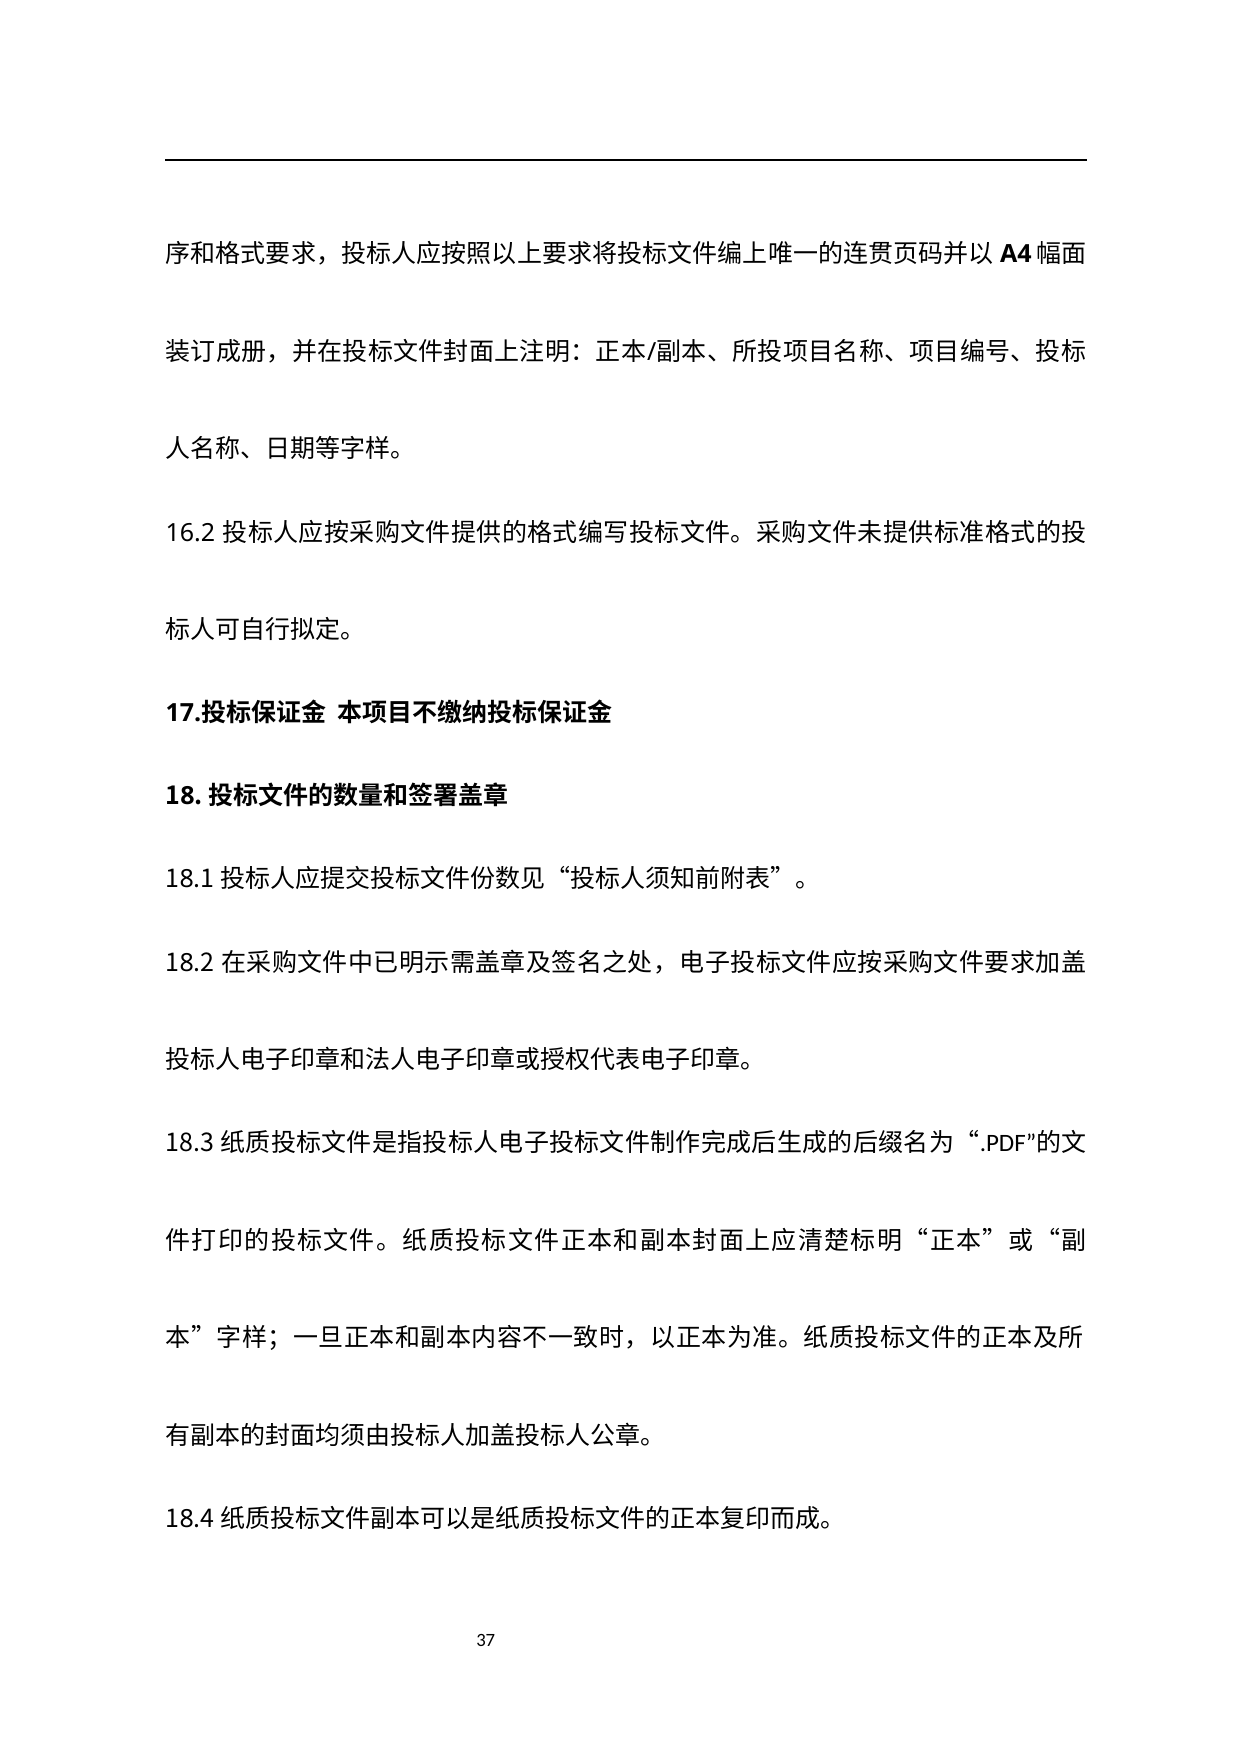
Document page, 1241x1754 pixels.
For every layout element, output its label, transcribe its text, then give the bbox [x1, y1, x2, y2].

text 18.2 在采购文件中已明示需盖章及签名之处，电子投标文件应按采购文件要求加盖投标人电子印章和法人电子印章或授权代表电子印章。 [165, 928, 1087, 1090]
text 17.投标保证金 本项目不缴纳投标保证金 [165, 678, 1087, 743]
text 18.1 投标人应提交投标文件份数见“投标人须知前附表”。 [165, 844, 1087, 909]
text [165, 219, 1087, 479]
text 16.2 投标人应按采购文件提供的格式编写投标文件。采购文件未提供标准格式的投标人可自行拟定。 [165, 498, 1087, 660]
text 18.3 纸质投标文件是指投标人电子投标文件制作完成后生成的后缀名为“.PDF”的文件打印的投标文件。纸质投标文件正本和副本封面上应清楚标明“正本”或“副本”字样；一旦正本和副本内容不一致时，以正本为准。纸质投标文件的正本及所有副本的封面均须由投标人加盖投标人公章。 [165, 1108, 1087, 1466]
text 18. 投标文件的数量和签署盖章 [165, 761, 1087, 826]
text 18.4 纸质投标文件副本可以是纸质投标文件的正本复印而成。 [165, 1484, 1087, 1549]
